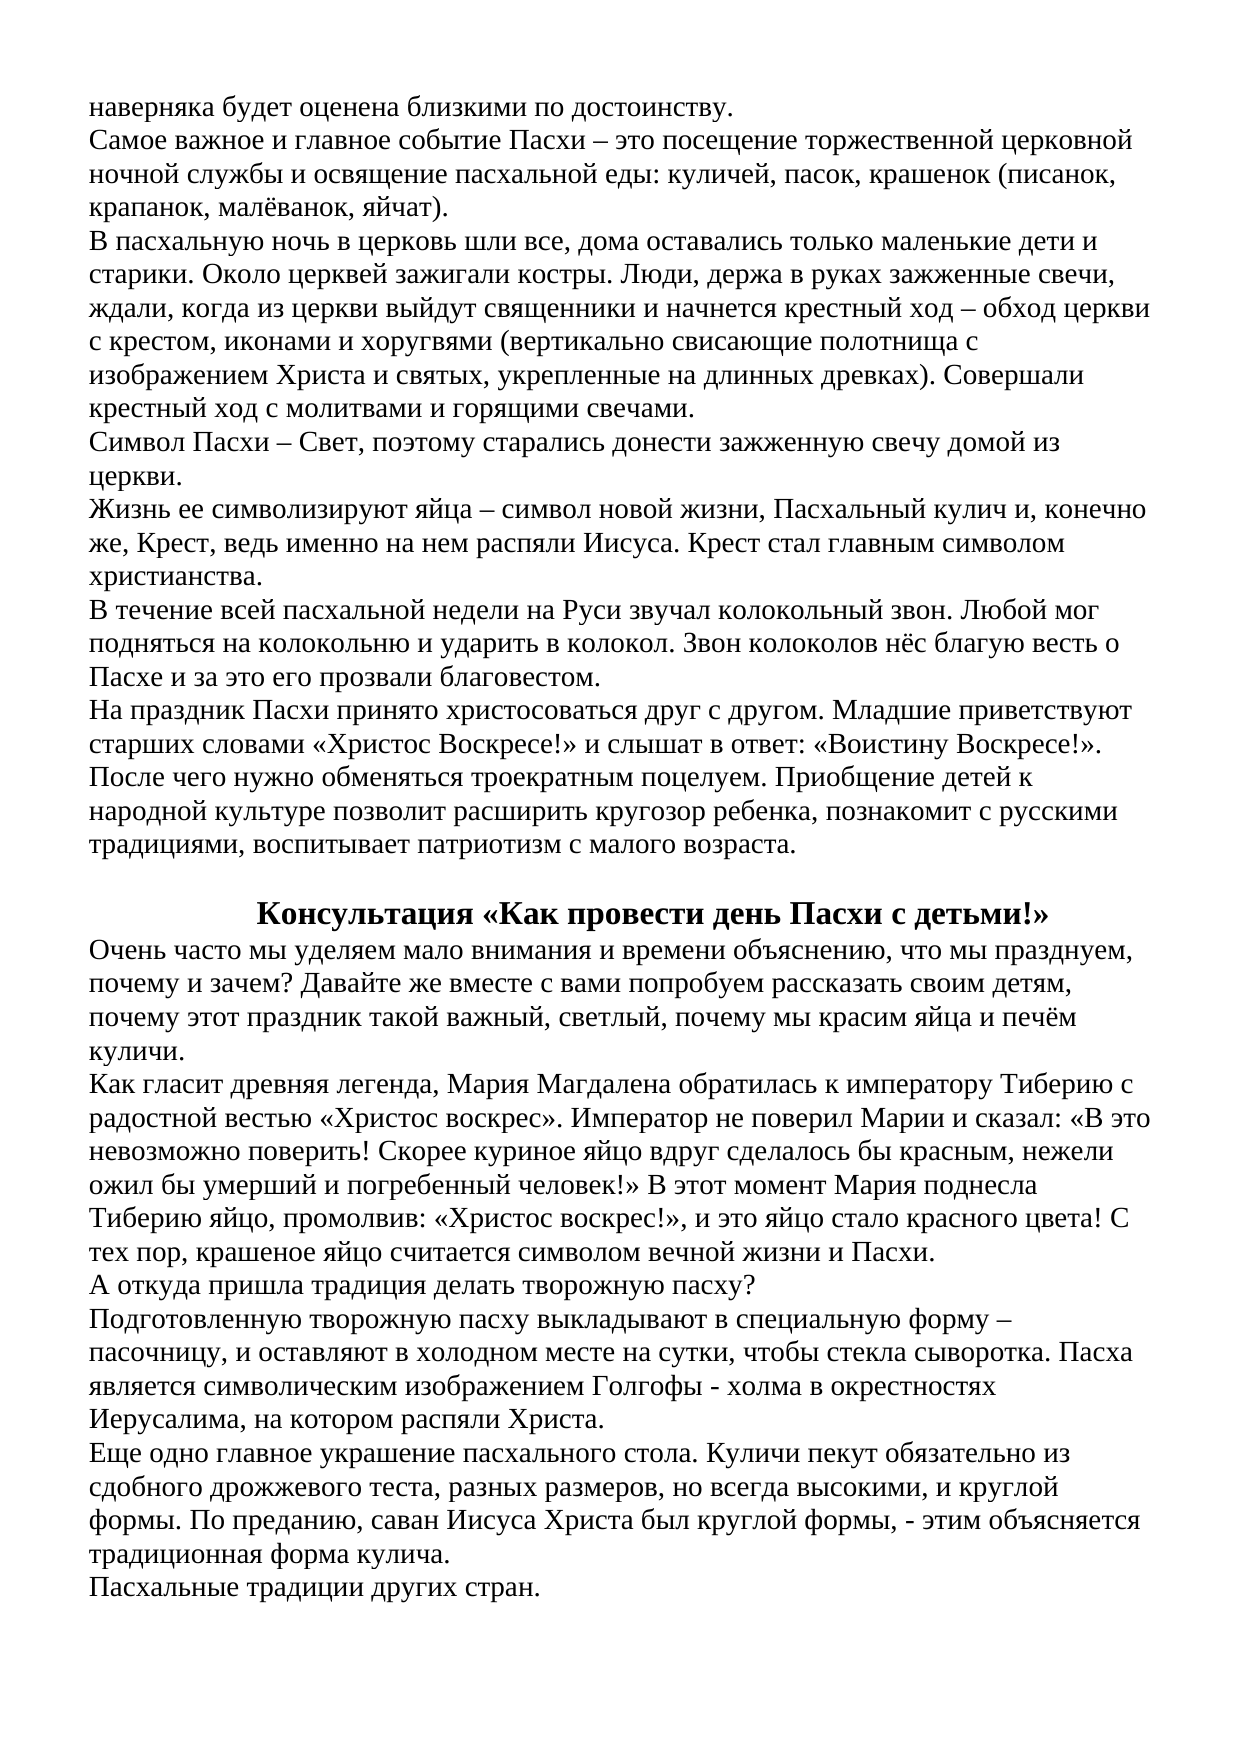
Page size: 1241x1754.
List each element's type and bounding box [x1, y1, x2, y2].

text [89, 89, 1152, 1603]
